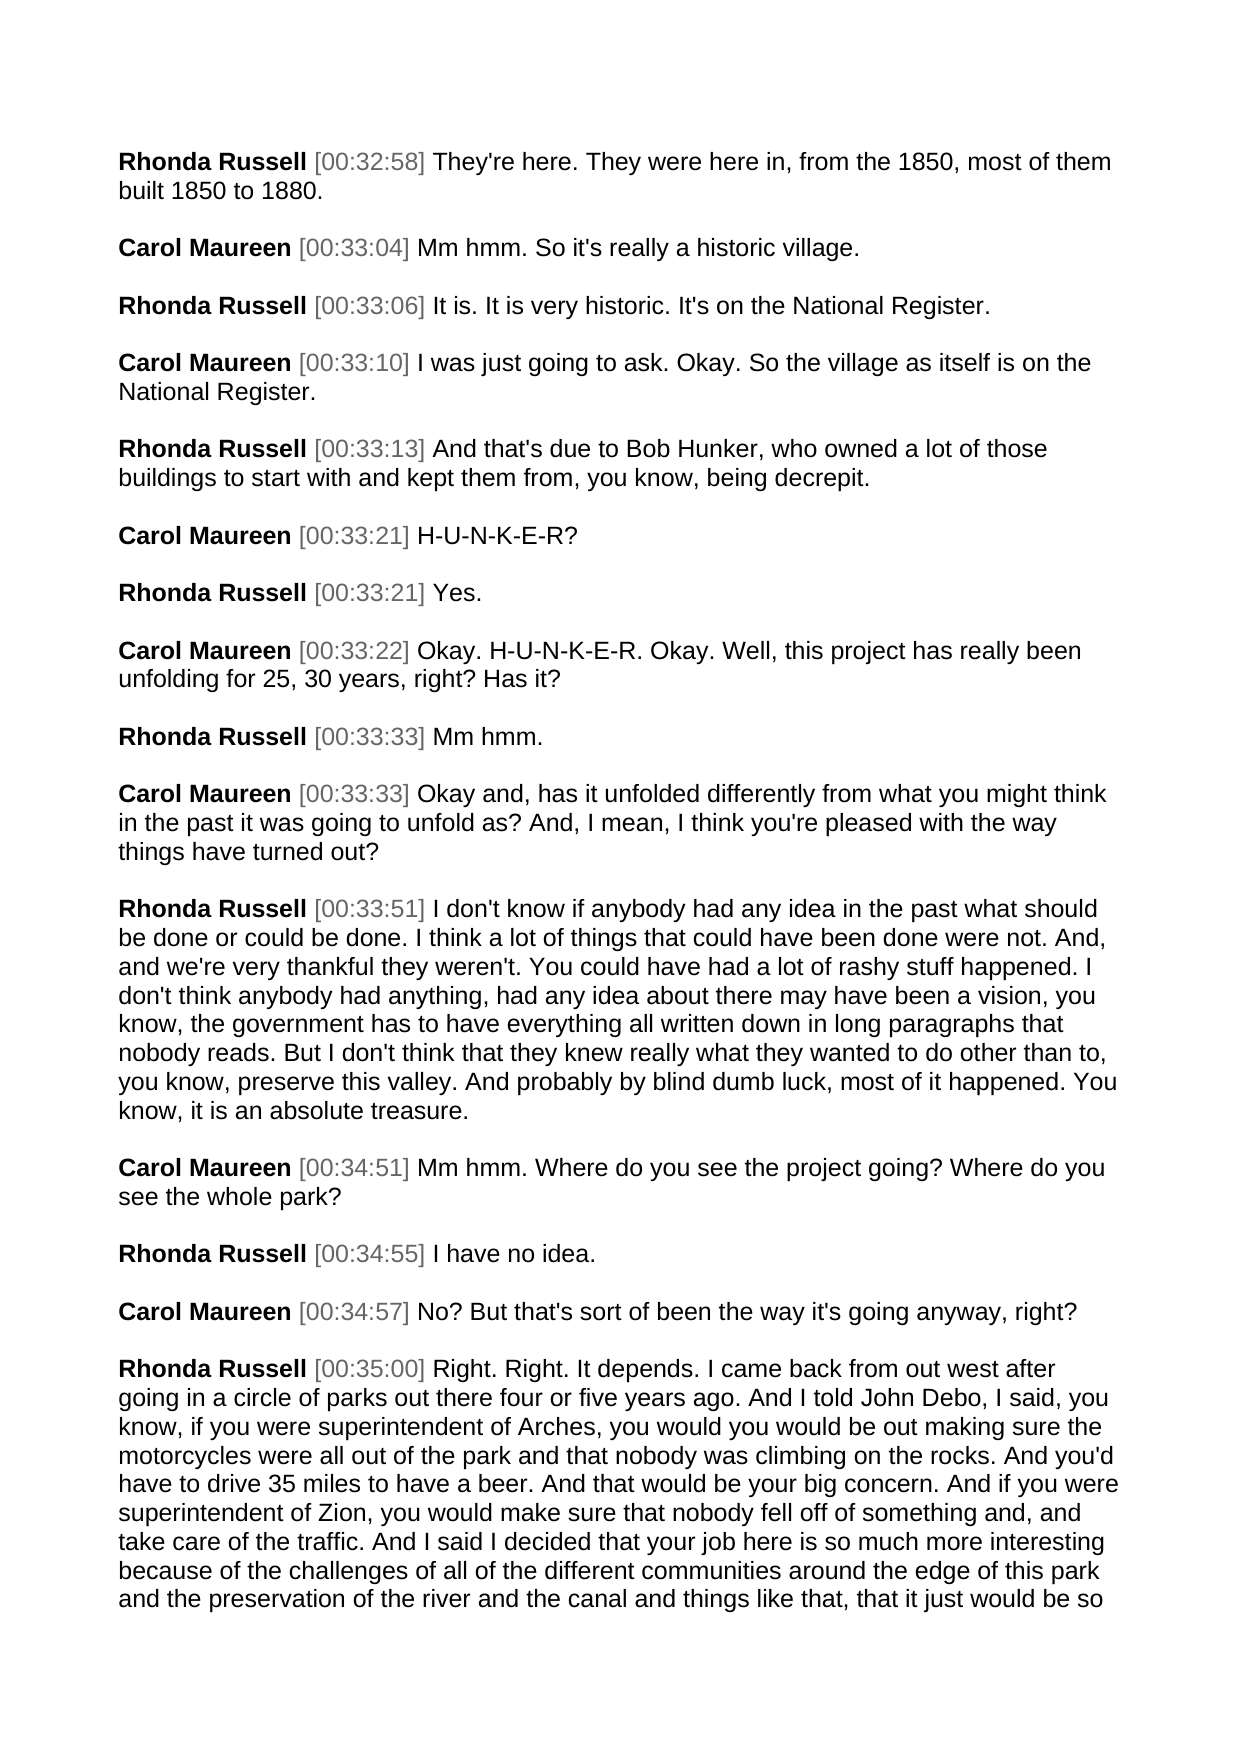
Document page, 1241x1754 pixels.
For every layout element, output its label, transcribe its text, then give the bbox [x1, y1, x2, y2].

text Carol Maureen [00:33:10] I was just going to ask. Okay. So the village as itself is on the National Register. [118, 348, 1122, 406]
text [118, 1354, 1122, 1613]
text Carol Maureen [00:33:04] Mm hmm. So it's really a historic village. [118, 233, 1122, 262]
text Rhonda Russell [00:33:51] I don't know if anybody had any idea in the past what should be done or could be done. I think a lot of things that could have been done were not. And, and we're very thankful they weren't. You could have had a lot of rashy stuff happened. I don't think anybody had anything, had any idea about there may have been a vision, you know, the government has to have everything all written down in long paragraphs that nobody reads. But I don't think that they knew really what they wanted to do other than to, you know, preserve this valley. And probably by blind dumb luck, most of it happened. You know, it is an absolute treasure. [118, 894, 1122, 1124]
text Rhonda Russell [00:33:33] Mm hmm. [118, 722, 1122, 751]
text Carol Maureen [00:33:21] H-U-N-K-E-R? [118, 521, 1122, 549]
text Rhonda Russell [00:33:21] Yes. [118, 578, 1122, 607]
text Carol Maureen [00:33:22] Okay. H-U-N-K-E-R. Okay. Well, this project has really been unfolding for 25, 30 years, right? Has it? [118, 636, 1122, 693]
text Carol Maureen [00:34:51] Mm hmm. Where do you see the project going? Where do you see the whole park? [118, 1153, 1122, 1211]
text Rhonda Russell [00:33:06] It is. It is very historic. It's on the National Register. [118, 291, 1122, 319]
text Carol Maureen [00:34:57] No? But that's sort of been the way it's going anyway, right? [118, 1297, 1122, 1326]
text Carol Maureen [00:33:33] Okay and, has it unfolded differently from what you might think in the past it was going to unfold as? And, I mean, I think you're pleased with the way things have turned out? [118, 779, 1122, 866]
text Rhonda Russell [00:33:13] And that's due to Bob Hunker, who owned a lot of those buildings to start with and kept them from, you know, being decrepit. [118, 434, 1122, 492]
text Rhonda Russell [00:34:55] I have no idea. [118, 1239, 1122, 1268]
text Rhonda Russell [00:32:58] They're here. They were here in, from the 1850, most of them built 1850 to 1880. [118, 147, 1122, 204]
